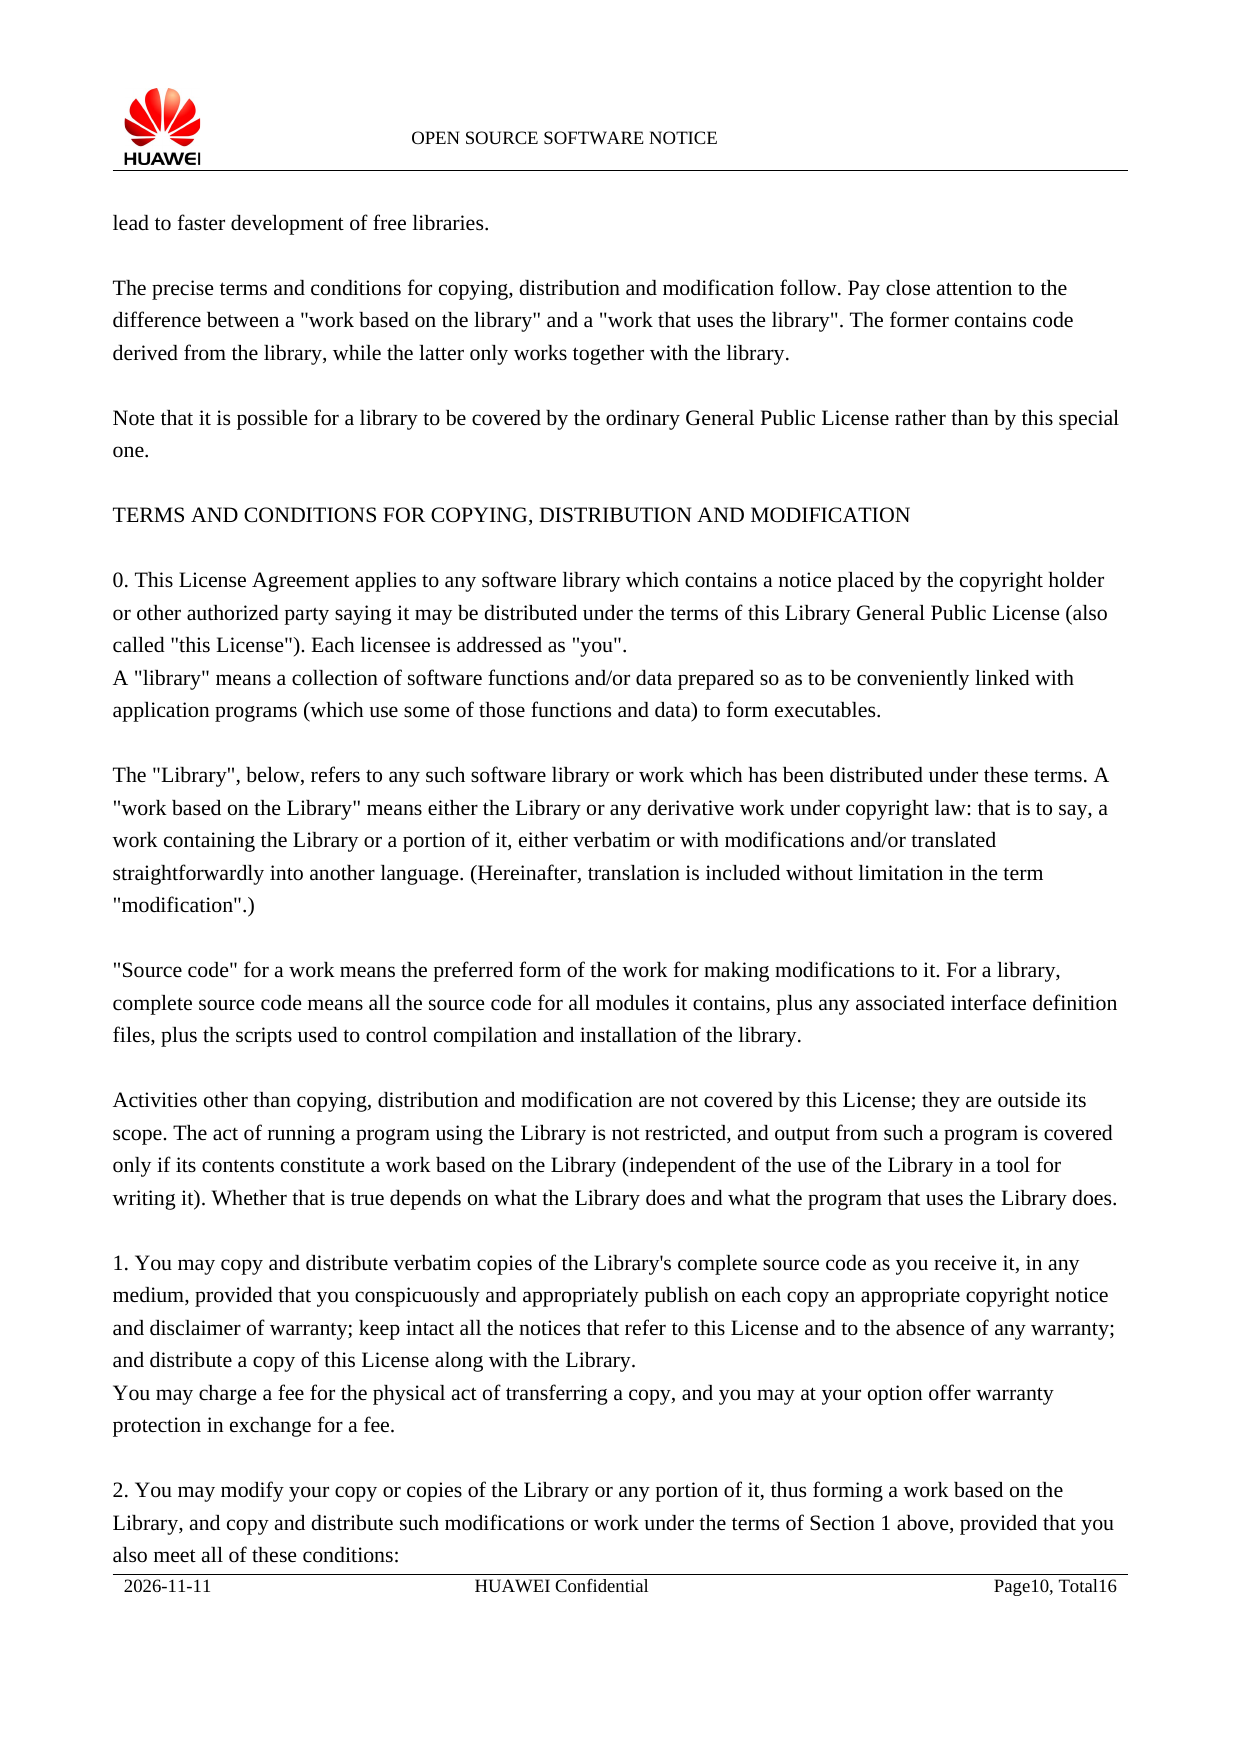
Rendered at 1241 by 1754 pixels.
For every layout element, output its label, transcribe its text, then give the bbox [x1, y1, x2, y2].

picture [124, 88, 201, 165]
